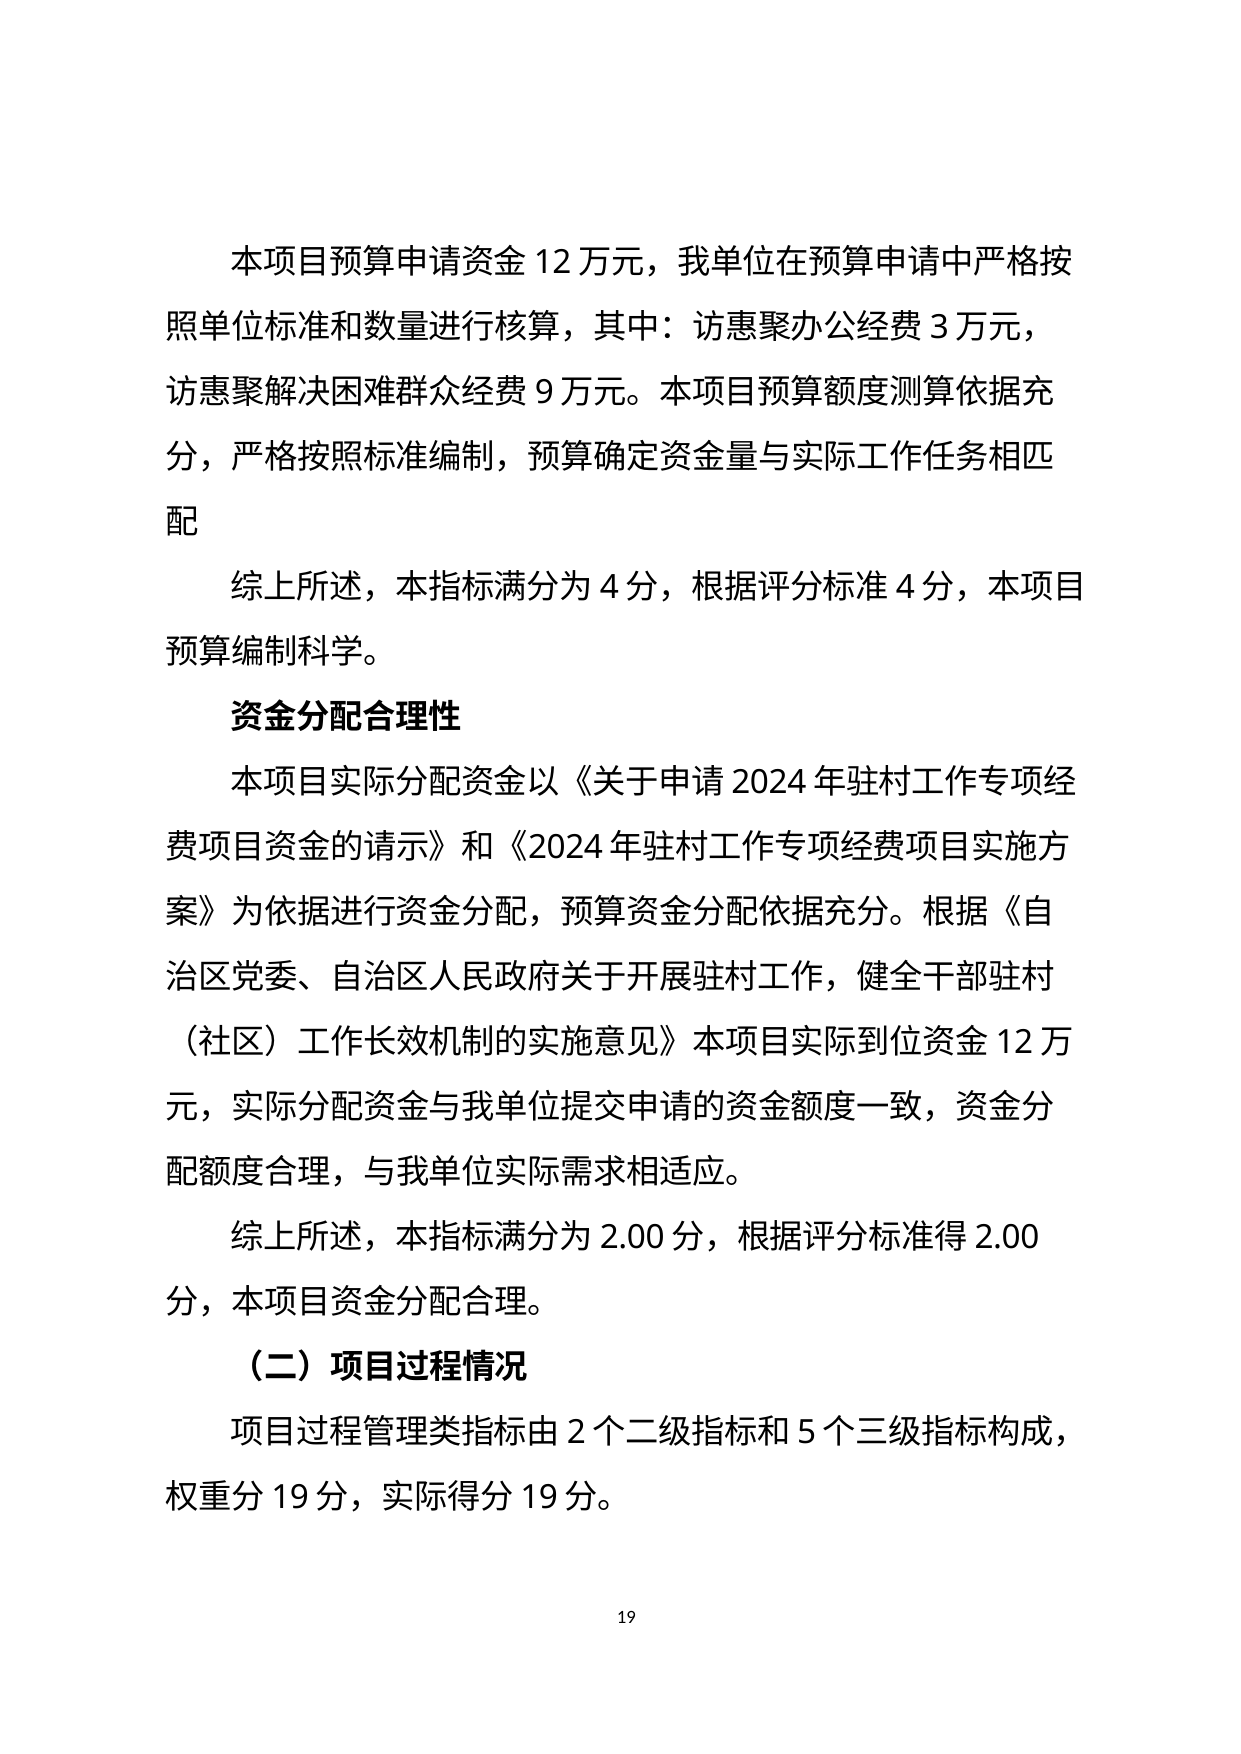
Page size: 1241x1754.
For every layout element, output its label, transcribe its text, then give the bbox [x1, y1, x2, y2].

text 本项目预算申请资金12万元，我单位在预算申请中严格按照单位标准和数量进行核算，其中：访惠聚办公经费3万元，访惠聚解决困难群众经费9万元。本项目预算额度测算依据充分，严格按照标准编制，预算确定资金量与实际工作任务相匹配 [165, 227, 1087, 552]
text （二）项目过程情况 [165, 1332, 1087, 1397]
text 资金分配合理性 [165, 682, 1087, 747]
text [165, 1397, 1087, 1527]
text 综上所述，本指标满分为4分，根据评分标准4分，本项目预算编制科学。 [165, 552, 1087, 682]
text 综上所述，本指标满分为2.00分，根据评分标准得2.00分，本项目资金分配合理。 [165, 1202, 1087, 1332]
text 本项目实际分配资金以《关于申请2024年驻村工作专项经费项目资金的请示》和《2024年驻村工作专项经费项目实施方案》为依据进行资金分配，预算资金分配依据充分。根据《自治区党委、自治区人民政府关于开展驻村工作，健全干部驻村（社区）工作长效机制的实施意见》本项目实际到位资金12万元，实际分配资金与我单位提交申请的资金额度一致，资金分配额度合理，与我单位实际需求相适应。 [165, 747, 1087, 1202]
